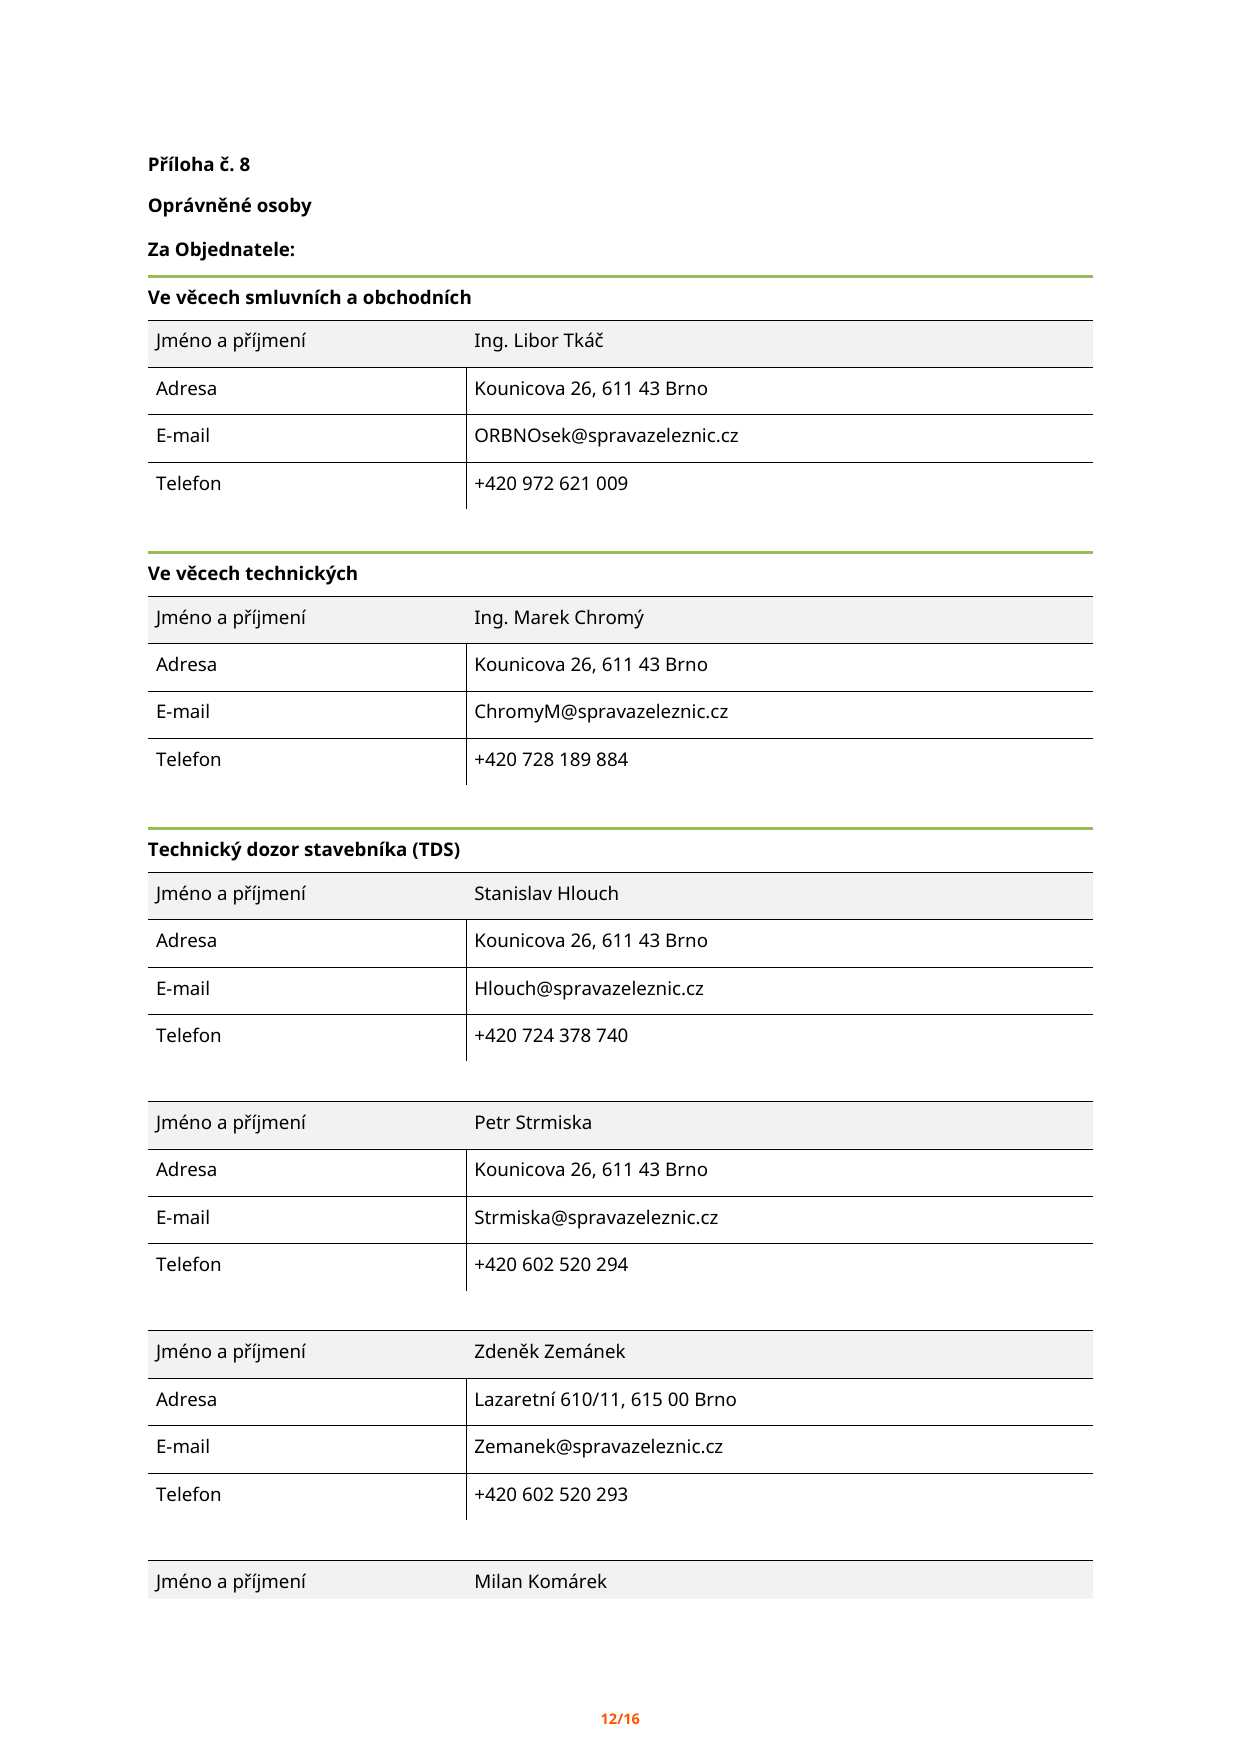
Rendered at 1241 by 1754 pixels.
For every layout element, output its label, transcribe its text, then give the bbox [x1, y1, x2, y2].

table_cell Adresa [148, 1379, 466, 1425]
table_header Ing. Libor Tkáč [466, 321, 1093, 367]
table_header Ing. Marek Chromý [466, 597, 1093, 643]
table_cell ChromyM@spravazeleznic.cz [467, 692, 1093, 738]
table_cell +420 728 189 884 [467, 739, 1093, 785]
table_header Stanislav Hlouch [466, 873, 1093, 919]
table_cell Telefon [148, 1474, 466, 1520]
table_cell Telefon [148, 463, 466, 509]
text Za Objednatele: [148, 233, 1093, 262]
table_cell ORBNOsek@spravazeleznic.cz [467, 415, 1093, 462]
table_cell +420 602 520 293 [467, 1474, 1093, 1520]
table_cell E-mail [148, 692, 466, 738]
table_header Jméno a příjmení [148, 597, 466, 643]
table_cell Kounicova 26, 611 43 Brno [467, 920, 1093, 967]
table_cell Zemanek@spravazeleznic.cz [467, 1426, 1093, 1473]
text Ve věcech smluvních a obchodních [148, 278, 1093, 309]
text Ve věcech technických [148, 554, 1093, 586]
table_header Zdeněk Zemánek [466, 1331, 1093, 1378]
table_header Jméno a příjmení [148, 321, 466, 367]
table_header Jméno a příjmení [148, 873, 466, 919]
table_cell Telefon [148, 1015, 466, 1061]
table_header Petr Strmiska [466, 1102, 1093, 1148]
text Technický dozor stavebníka (TDS) [148, 830, 1093, 862]
table_cell Hlouch@spravazeleznic.cz [467, 968, 1093, 1014]
table_cell Adresa [148, 644, 466, 691]
text Příloha č. 8 [148, 148, 1093, 177]
table_cell +420 724 378 740 [467, 1015, 1093, 1061]
table_cell Lazaretní 610/11, 615 00 Brno [467, 1379, 1093, 1425]
table_header Milan Komárek [466, 1561, 1093, 1599]
table_cell Telefon [148, 739, 466, 785]
table_header Jméno a příjmení [148, 1102, 466, 1148]
table_cell E-mail [148, 415, 466, 462]
table_cell Telefon [148, 1244, 466, 1291]
table_cell E-mail [148, 1197, 466, 1243]
table_cell E-mail [148, 1426, 466, 1473]
table_header Jméno a příjmení [148, 1561, 466, 1599]
table_cell Kounicova 26, 611 43 Brno [467, 1150, 1093, 1196]
table_cell E-mail [148, 968, 466, 1014]
table_header Jméno a příjmení [148, 1331, 466, 1378]
table_cell Adresa [148, 920, 466, 967]
table_cell +420 602 520 294 [467, 1244, 1093, 1291]
table_cell Adresa [148, 368, 466, 414]
text Oprávněné osoby [148, 189, 1093, 218]
table_cell Strmiska@spravazeleznic.cz [467, 1197, 1093, 1243]
table_cell +420 972 621 009 [467, 463, 1093, 509]
table_cell Adresa [148, 1150, 466, 1196]
table_cell Kounicova 26, 611 43 Brno [467, 368, 1093, 414]
table_cell Kounicova 26, 611 43 Brno [467, 644, 1093, 691]
